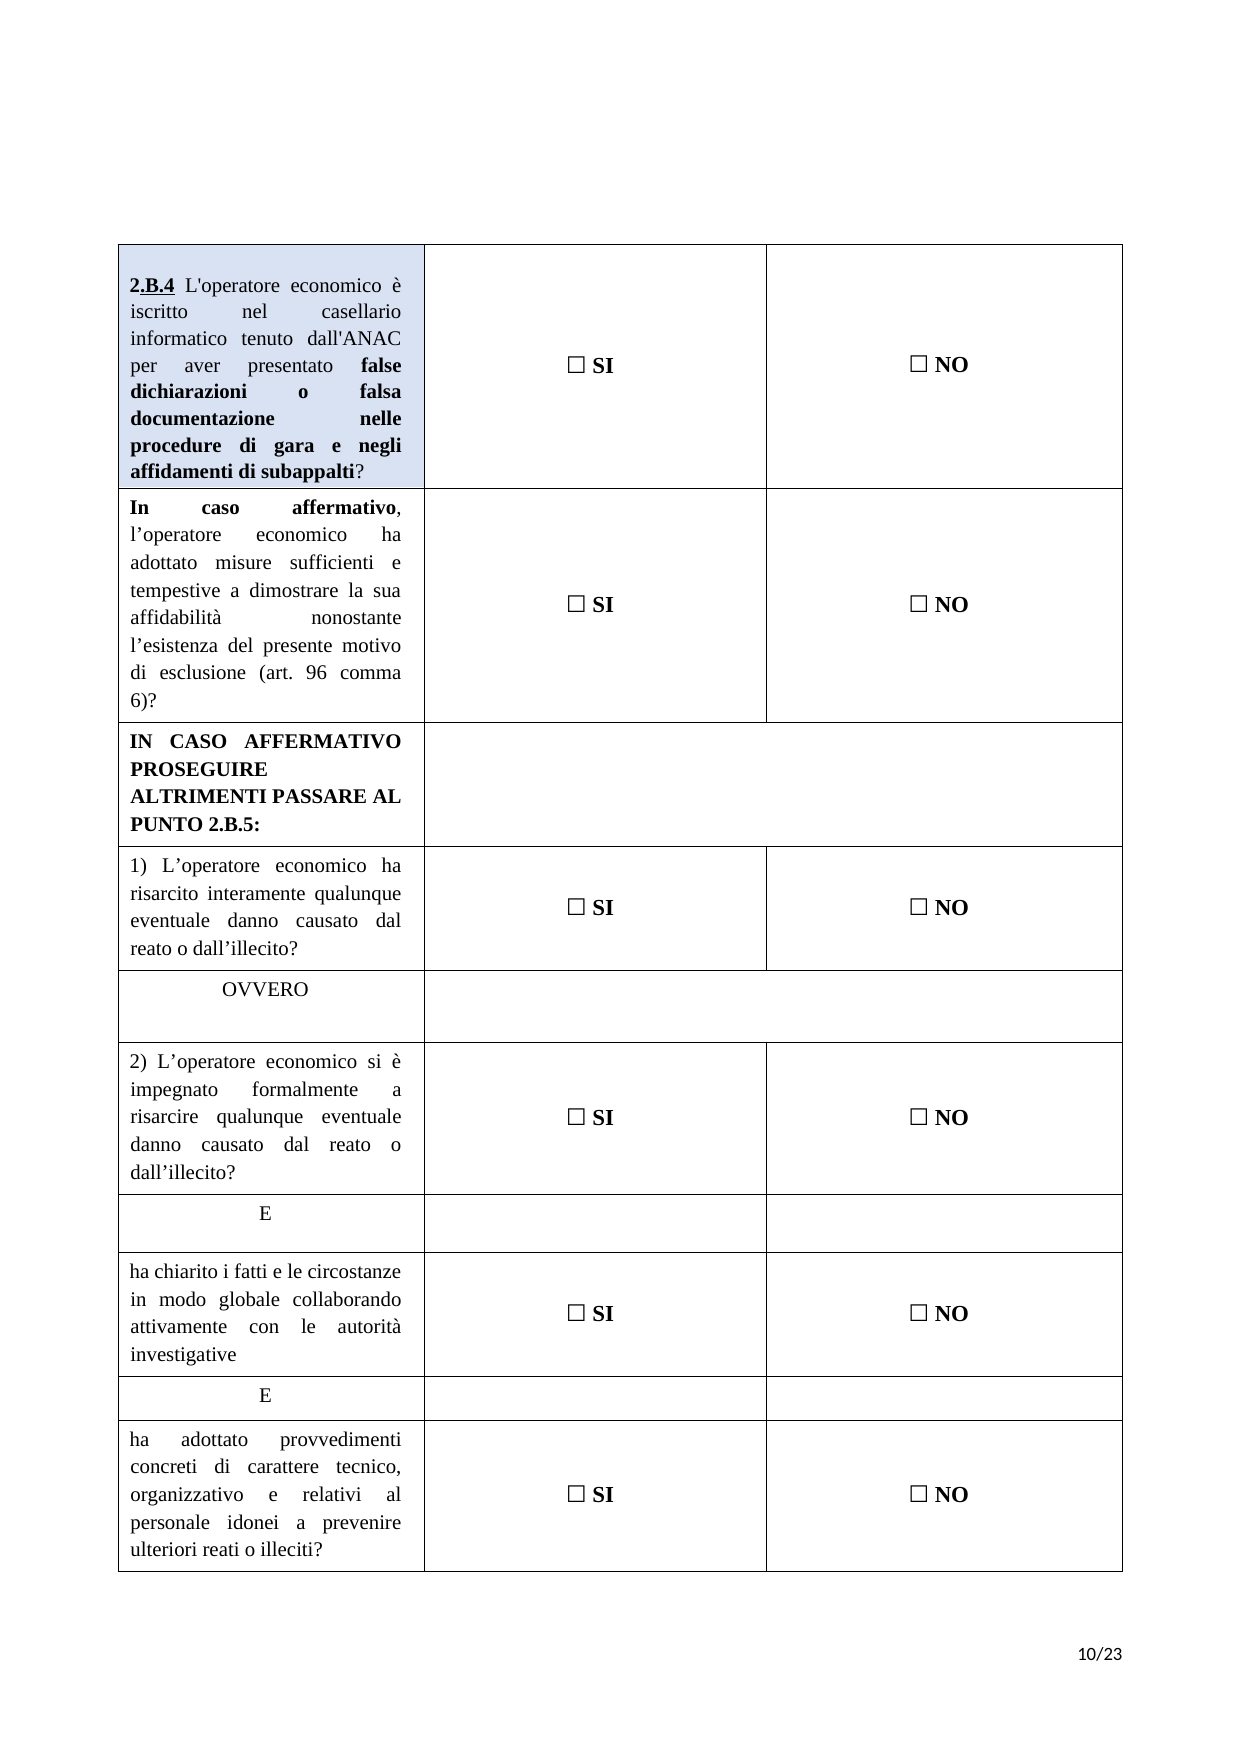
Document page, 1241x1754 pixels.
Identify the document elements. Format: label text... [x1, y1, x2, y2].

table_header 2.B.4 L'operatore economico è iscritto nel casellario informatico tenuto dall'ANAC per aver presentato false dichiarazioni o falsa documentazione nelle procedure di gara e negli affidamenti di subappalti? [119, 245, 424, 487]
table_cell ha chiarito i fatti e le circostanze in modo globale collaborando attivamente con le autorità investigative [119, 1253, 424, 1376]
table_cell NO [767, 489, 1122, 722]
table_cell [425, 1377, 766, 1419]
table_cell SI [425, 1421, 766, 1571]
table_cell NO [767, 1421, 1122, 1571]
table_cell NO [767, 1043, 1122, 1193]
table_cell 2) L’operatore economico si è impegnato formalmente a risarcire qualunque eventuale danno causato dal reato o dall’illecito? [119, 1043, 424, 1193]
table_header SI [425, 245, 766, 487]
table_cell [767, 1377, 1122, 1419]
table_cell NO [767, 847, 1122, 970]
table_cell SI [425, 1253, 766, 1376]
table_cell In caso affermativo, l’operatore economico ha adottato misure sufficienti e tempestive a dimostrare la sua affidabilità nonostante l’esistenza del presente motivo di esclusione (art. 96 comma 6)? [119, 489, 424, 722]
table_cell ha adottato provvedimenti concreti di carattere tecnico, organizzativo e relativi al personale idonei a prevenire ulteriori reati o illeciti? [119, 1421, 424, 1571]
table_cell [767, 1195, 1122, 1252]
table_cell IN CASO AFFERMATIVO PROSEGUIRE ALTRIMENTI PASSARE AL PUNTO 2.B.5: [119, 723, 424, 846]
table_cell SI [425, 847, 766, 970]
table_cell [425, 723, 1122, 846]
table_cell SI [425, 1043, 766, 1193]
table_cell 1) L’operatore economico ha risarcito interamente qualunque eventuale danno causato dal reato o dall’illecito? [119, 847, 424, 970]
table_cell E [119, 1195, 424, 1252]
table_cell NO [767, 1253, 1122, 1376]
table_cell SI [425, 489, 766, 722]
table_header NO [767, 245, 1122, 487]
table_cell [425, 1195, 766, 1252]
table_cell E [119, 1377, 424, 1419]
table_cell OVVERO [119, 971, 424, 1042]
table_cell [425, 971, 1122, 1042]
